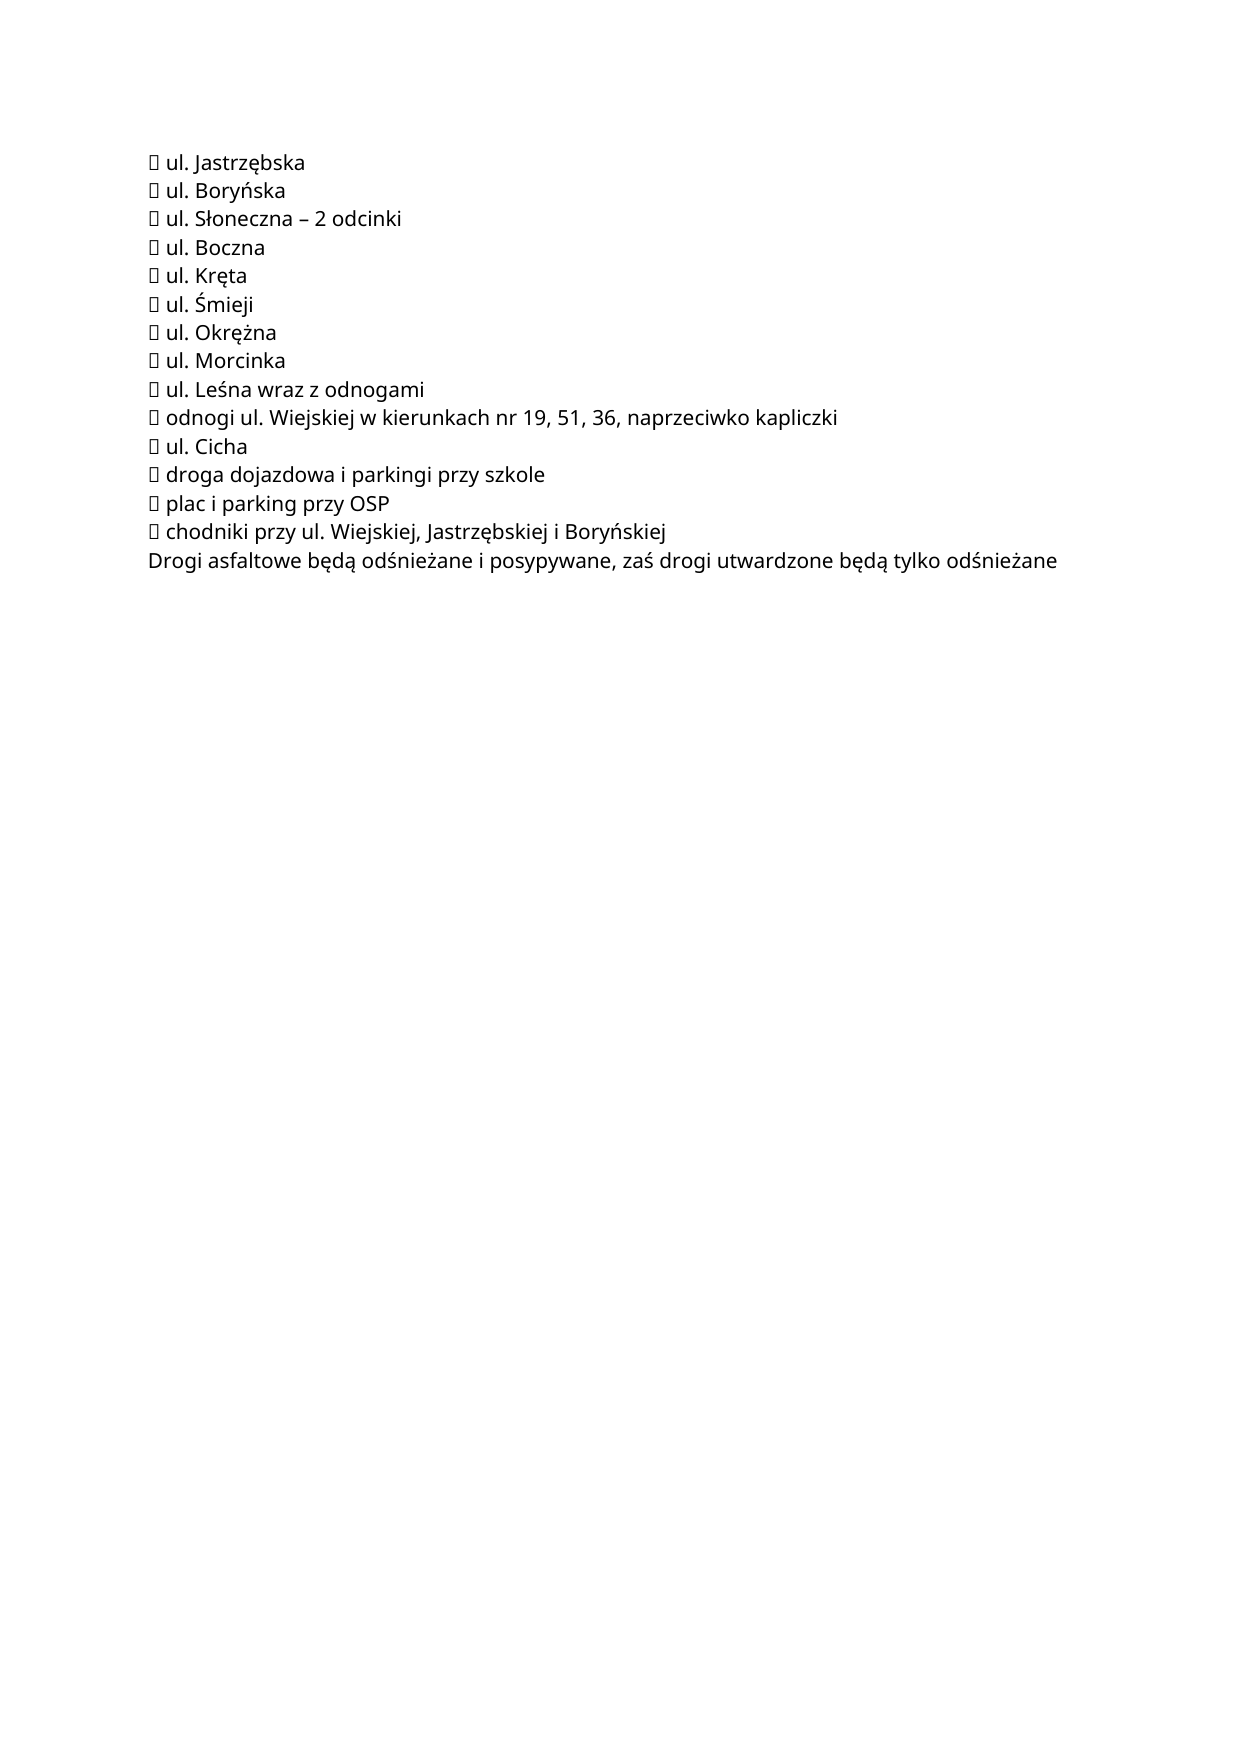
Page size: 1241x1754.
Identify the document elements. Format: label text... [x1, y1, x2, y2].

text  odnogi ul. Wiejskiej w kierunkach nr 19, 51, 36, naprzeciwko kapliczki [148, 403, 1093, 432]
text  ul. Morcinka [148, 347, 1093, 375]
text  ul. Śmieji [148, 290, 1093, 318]
text  ul. Kręta [148, 261, 1093, 290]
text  ul. Leśna wraz z odnogami [148, 375, 1093, 403]
text  ul. Boczna [148, 233, 1093, 261]
text  ul. Cicha [148, 432, 1093, 460]
text  droga dojazdowa i parkingi przy szkole [148, 460, 1093, 489]
text  plac i parking przy OSP [148, 489, 1093, 517]
text  chodniki przy ul. Wiejskiej, Jastrzębskiej i Boryńskiej [148, 517, 1093, 546]
text  ul. Słoneczna – 2 odcinki [148, 204, 1093, 233]
text  ul. Okrężna [148, 318, 1093, 347]
text  ul. Jastrzębska [148, 148, 1093, 176]
text  ul. Boryńska [148, 176, 1093, 204]
text Drogi asfaltowe będą odśnieżane i posypywane, zaś drogi utwardzone będą tylko odśnieżane [148, 546, 1093, 574]
